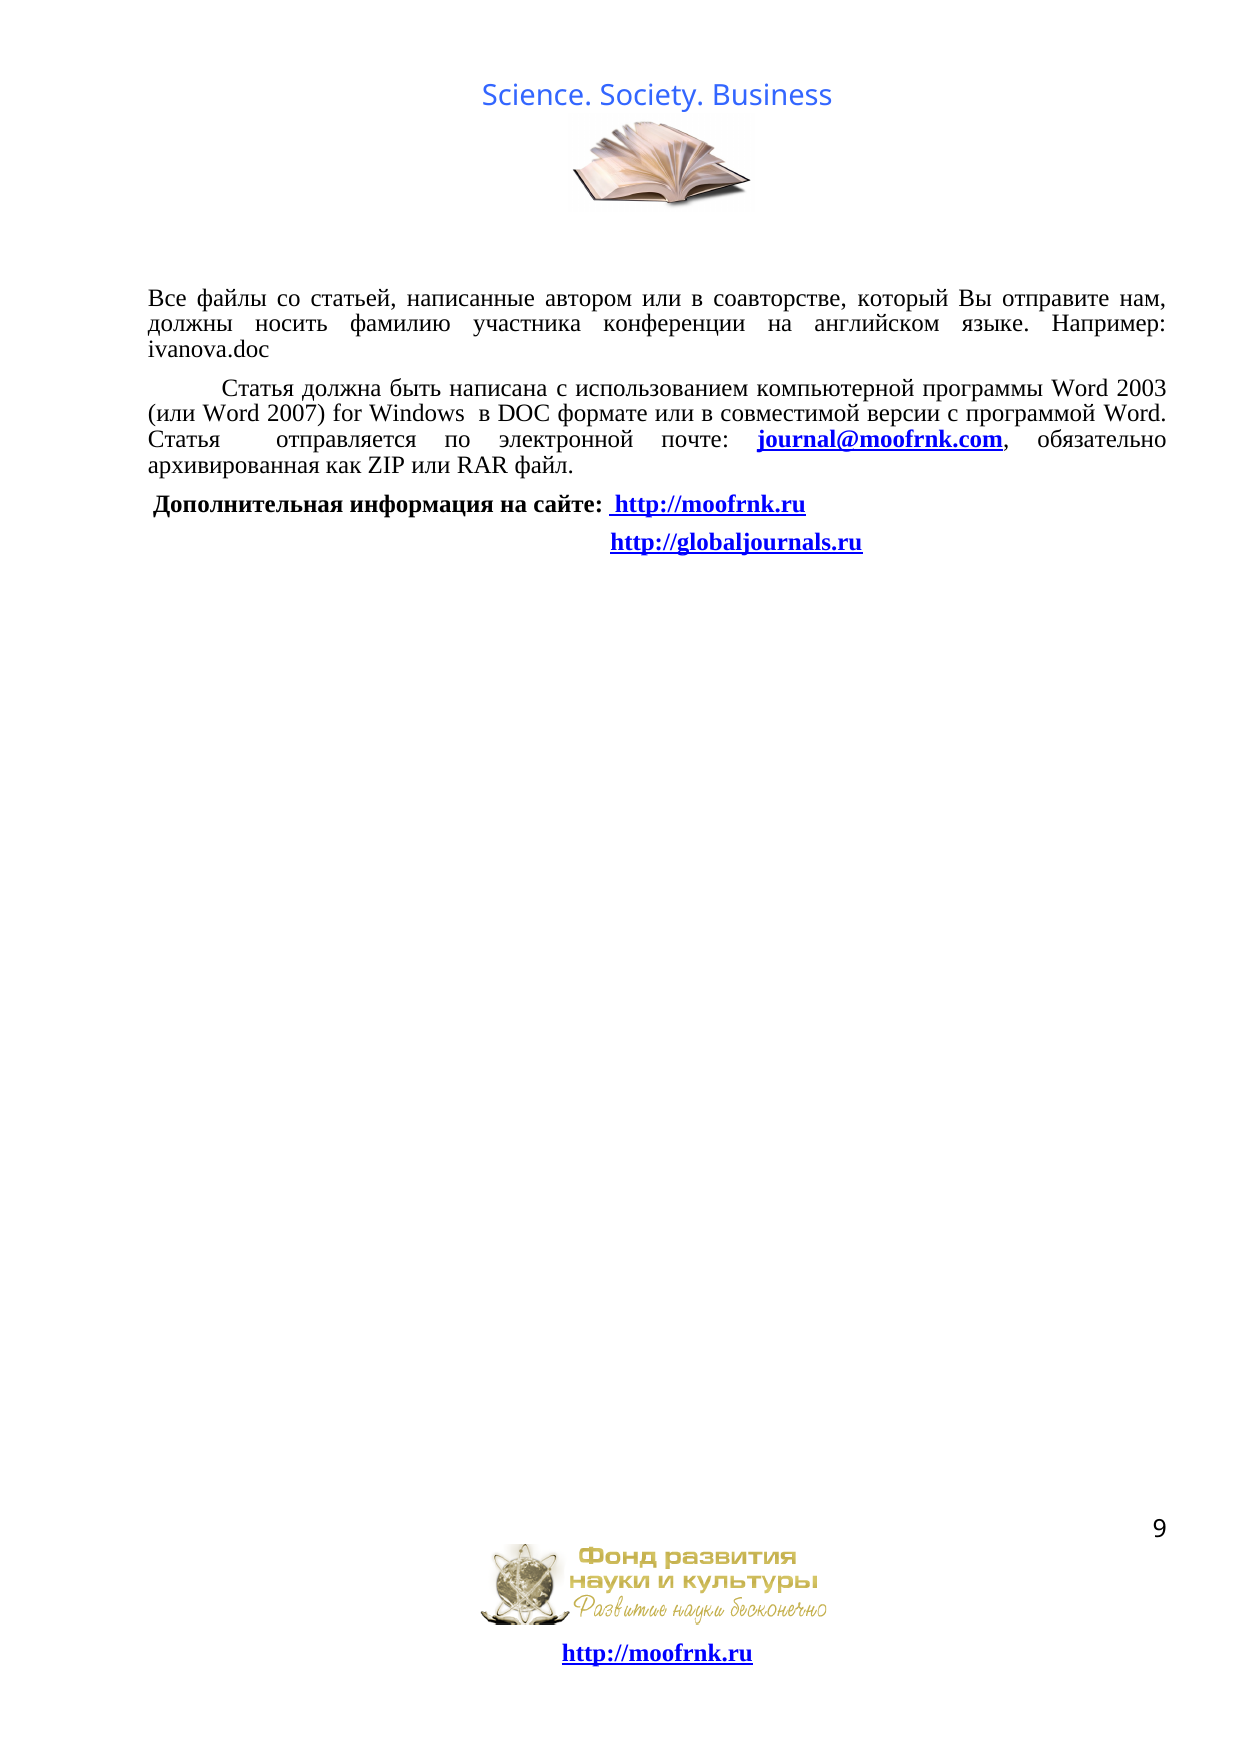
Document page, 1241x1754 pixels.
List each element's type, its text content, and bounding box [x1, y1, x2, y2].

text Все файлы со статьей, написанные автором или в соавторстве, который Вы отправите нам, должны носить фамилию участника конференции на английском языке. Например: ivanova.doc [148, 285, 1167, 363]
picture [480, 1544, 834, 1625]
picture [567, 113, 756, 212]
text http://globaljournals.ru [148, 530, 1167, 556]
text Статья должна быть написана с использованием компьютерной программы Word 2003 (или Word 2007) for Windows в DOC формате или в совместимой версии с программой Word. Статья отправляется по электронной почте: journal@moofrnk.com, обязательно архивированная как ZIP или RAR файл. [148, 376, 1167, 479]
text Дополнительная информация на сайте: http://moofrnk.ru [148, 492, 1167, 517]
